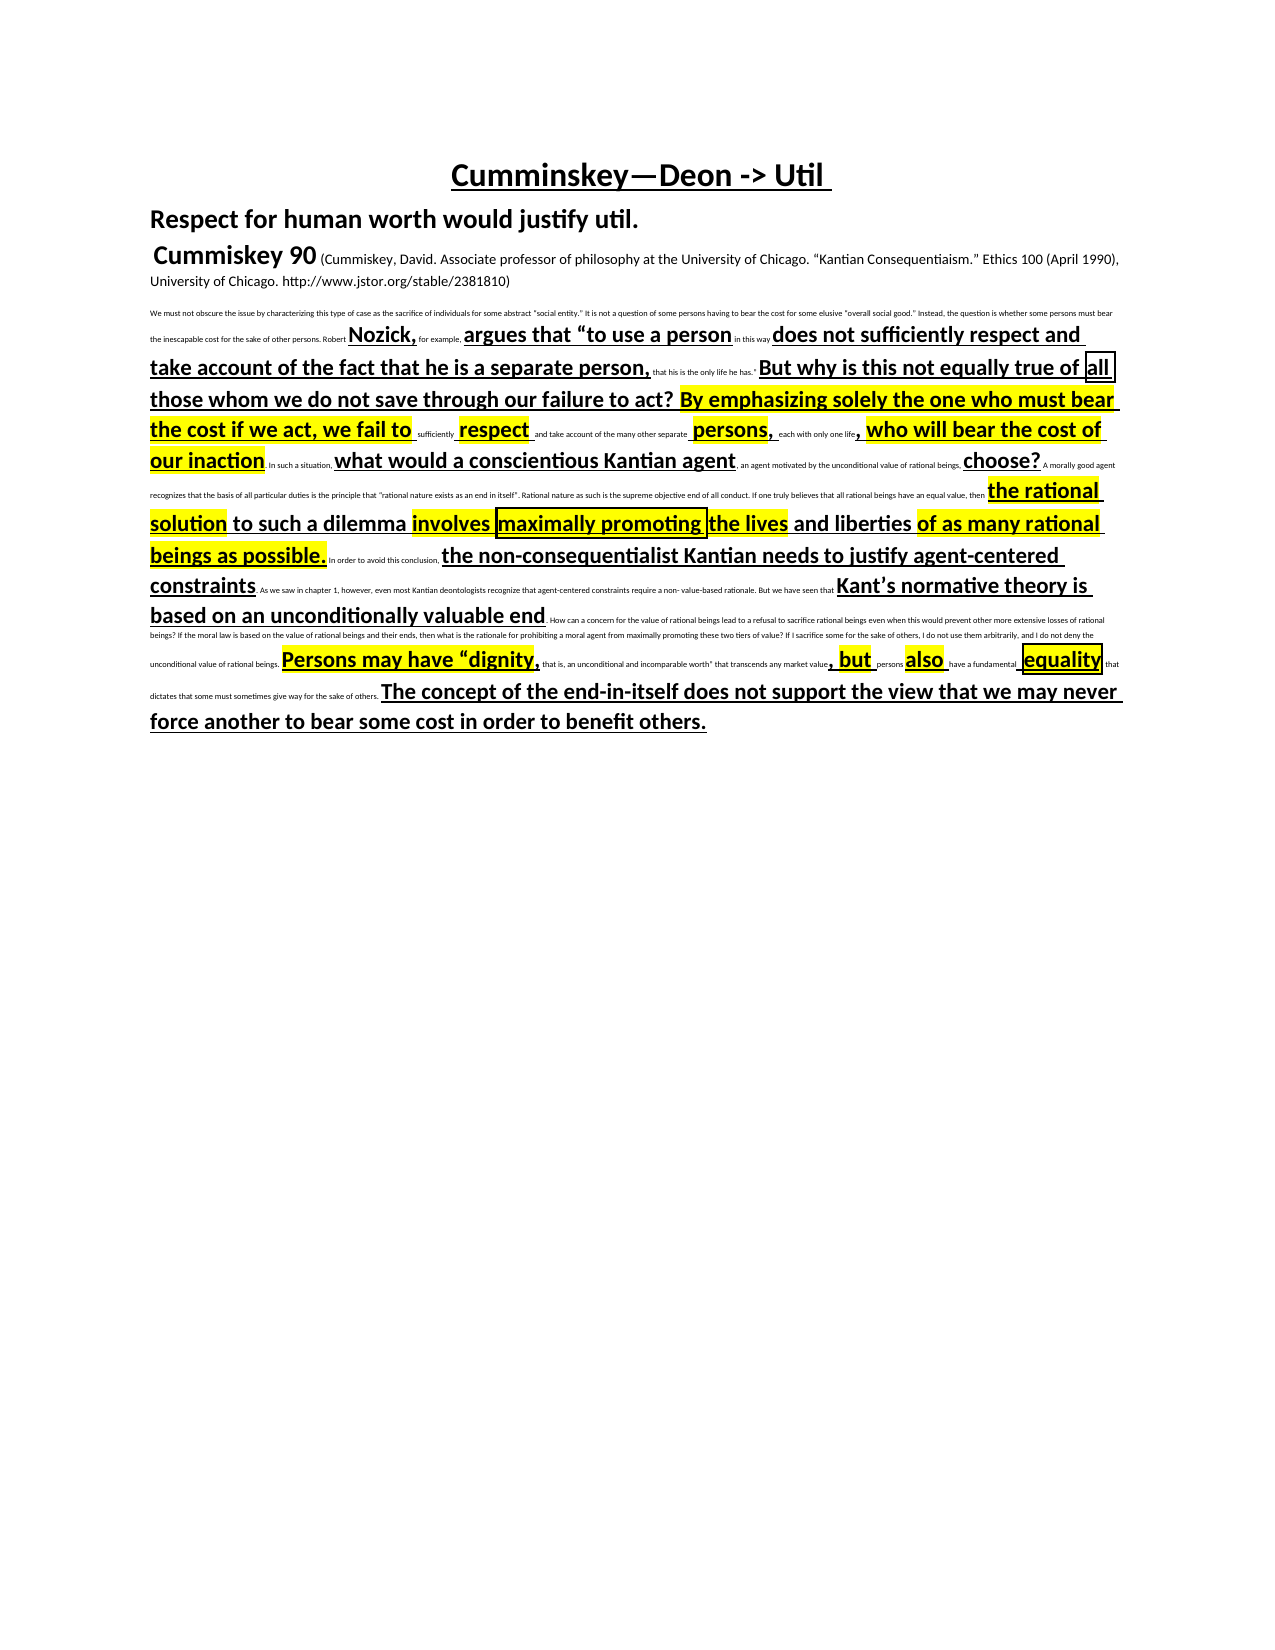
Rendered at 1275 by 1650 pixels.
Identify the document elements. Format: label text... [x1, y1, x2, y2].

subtitle Respect for human worth would justify util. [150, 202, 1125, 235]
subtitle Cumminskey—Deon -> Util [150, 154, 1125, 195]
text We must not obscure the issue by characterizing this type of case as the sacrifice of individuals for some abstract “social entity.” It is not a question of some persons having to bear the cost for some elusive “overall social good.” Instead, the question is whether some persons must bear the inescapable cost for the sake of other persons. Robert Nozick, for example, argues that “to use a person in this way does not sufficiently respect and take account of the fact that he is a separate person, that his is the only life he has.” But why is this not equally true of all those whom we do not save through our failure to act? By emphasizing solely the one who must bear the cost if we act, we fail to sufficiently respect and take account of the many other separate persons, each with only one life, who will bear the cost of our inaction. In such a situation, what would a conscientious Kantian agent, an agent motivated by the unconditional value of rational beings, choose? A morally good agent recognizes that the basis of all particular duties is the principle that “rational nature exists as an end in itself”. Rational nature as such is the supreme objective end of all conduct. If one truly believes that all rational beings have an equal value, then the rational solution to such a dilemma involves maximally promoting the lives and liberties of as many rational beings as possible. In order to avoid this conclusion, the non-consequentialist Kantian needs to justify agent-centered constraints. As we saw in chapter 1, however, even most Kantian deontologists recognize that agent-centered constraints require a non- value-based rationale. But we have seen that Kant’s normative theory is based on an unconditionally valuable end. How can a concern for the value of rational beings lead to a refusal to sacrifice rational beings even when this would prevent other more extensive losses of rational beings? If the moral law is based on the value of rational beings and their ends, then what is the rationale for prohibiting a moral agent from maximally promoting these two tiers of value? If I sacrifice some for the sake of others, I do not use them arbitrarily, and I do not deny the unconditional value of rational beings. Persons may have “dignity, that is, an unconditional and incomparable worth” that transcends any market value, but persons also have a fundamental equality that dictates that some must sometimes give way for the sake of others. The concept of the end-in-itself does not support the view that we may never force another to bear some cost in order to benefit others. [150, 308, 1125, 735]
text Cummiskey 90 (Cummiskey, David. Associate professor of philosophy at the University of Chicago. “Kantian Consequentiaism.” Ethics 100 (April 1990), University of Chicago. http://www.jstor.org/stable/2381810) [150, 238, 1125, 290]
